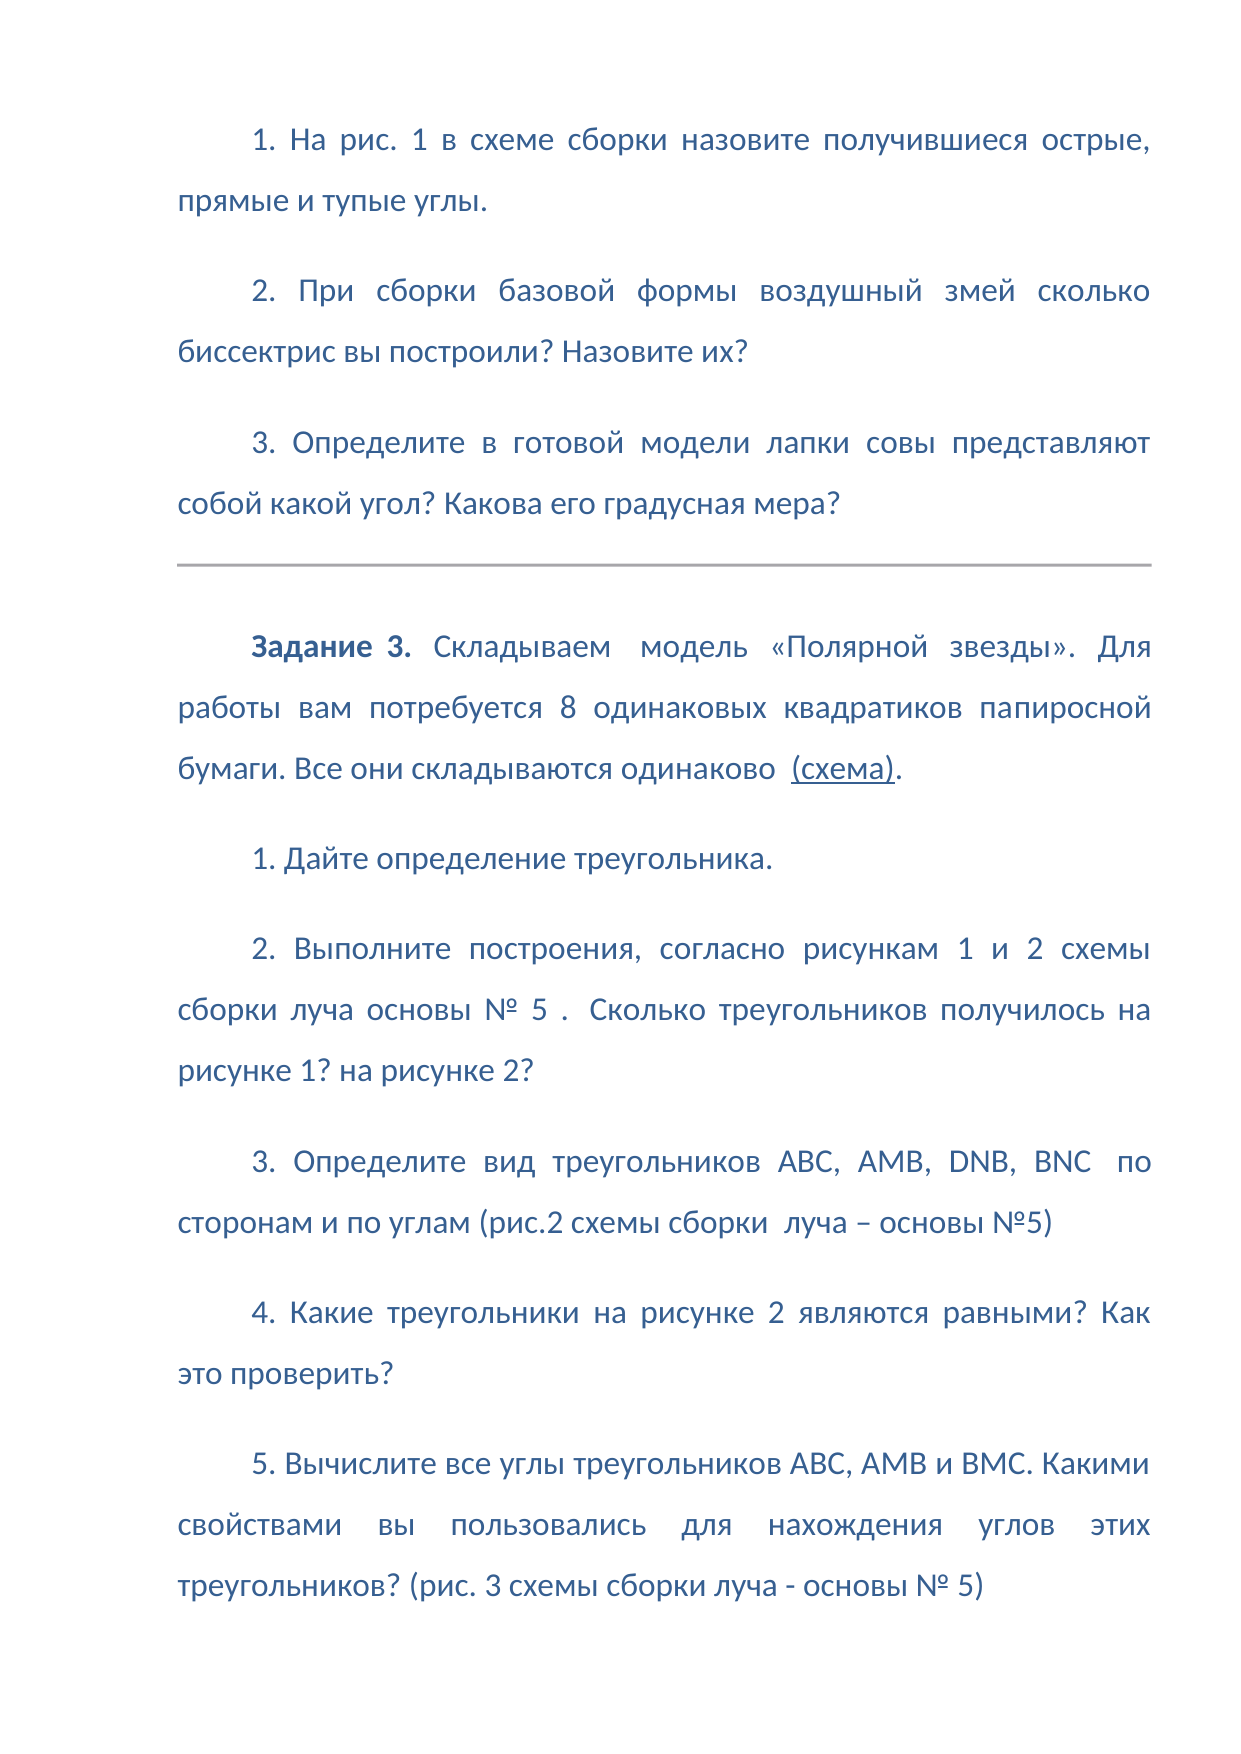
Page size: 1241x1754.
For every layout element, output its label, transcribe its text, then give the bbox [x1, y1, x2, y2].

text 2. Выполните построения, согласно рисункам 1 и 2 схемы сборки луча основы № 5 . Сколько треугольников получилось на рисунке 1? на рисунке 2? [177, 927, 1152, 1090]
text 1. На рис. 1 в схеме сборки назовите получившиеся острые, прямые и тупые углы. [177, 118, 1152, 220]
text 3. Определите в готовой модели лапки совы представляют собой какой угол? Какова его градусная мера? [177, 421, 1152, 522]
text 5. Вычислите все углы треугольников ABС, AMB и BMС. Какими свойствами вы пользовались для нахождения углов этих треугольников? (рис. 3 схемы сборки луча - основы № 5) [177, 1442, 1152, 1605]
text 3. Определите вид треугольников ABС, AMB, DNB, BNC по сторонам и по углам (рис.2 схемы сборки луча – основы №5) [177, 1140, 1152, 1241]
text 1. Дайте определение треугольника. [177, 837, 1152, 878]
text Задание 3. Складываем модель «Полярной звезды». Для работы вам потребуется 8 одинаковых квадратиков папиросной бумаги. Все они складываются одинаково (схема). [177, 625, 1152, 788]
text 2. При сборки базовой формы воздушный змей сколько биссектрис вы построили? Назовите их? [177, 269, 1152, 371]
text 4. Какие треугольники на рисунке 2 являются равными? Как это проверить? [177, 1291, 1152, 1393]
